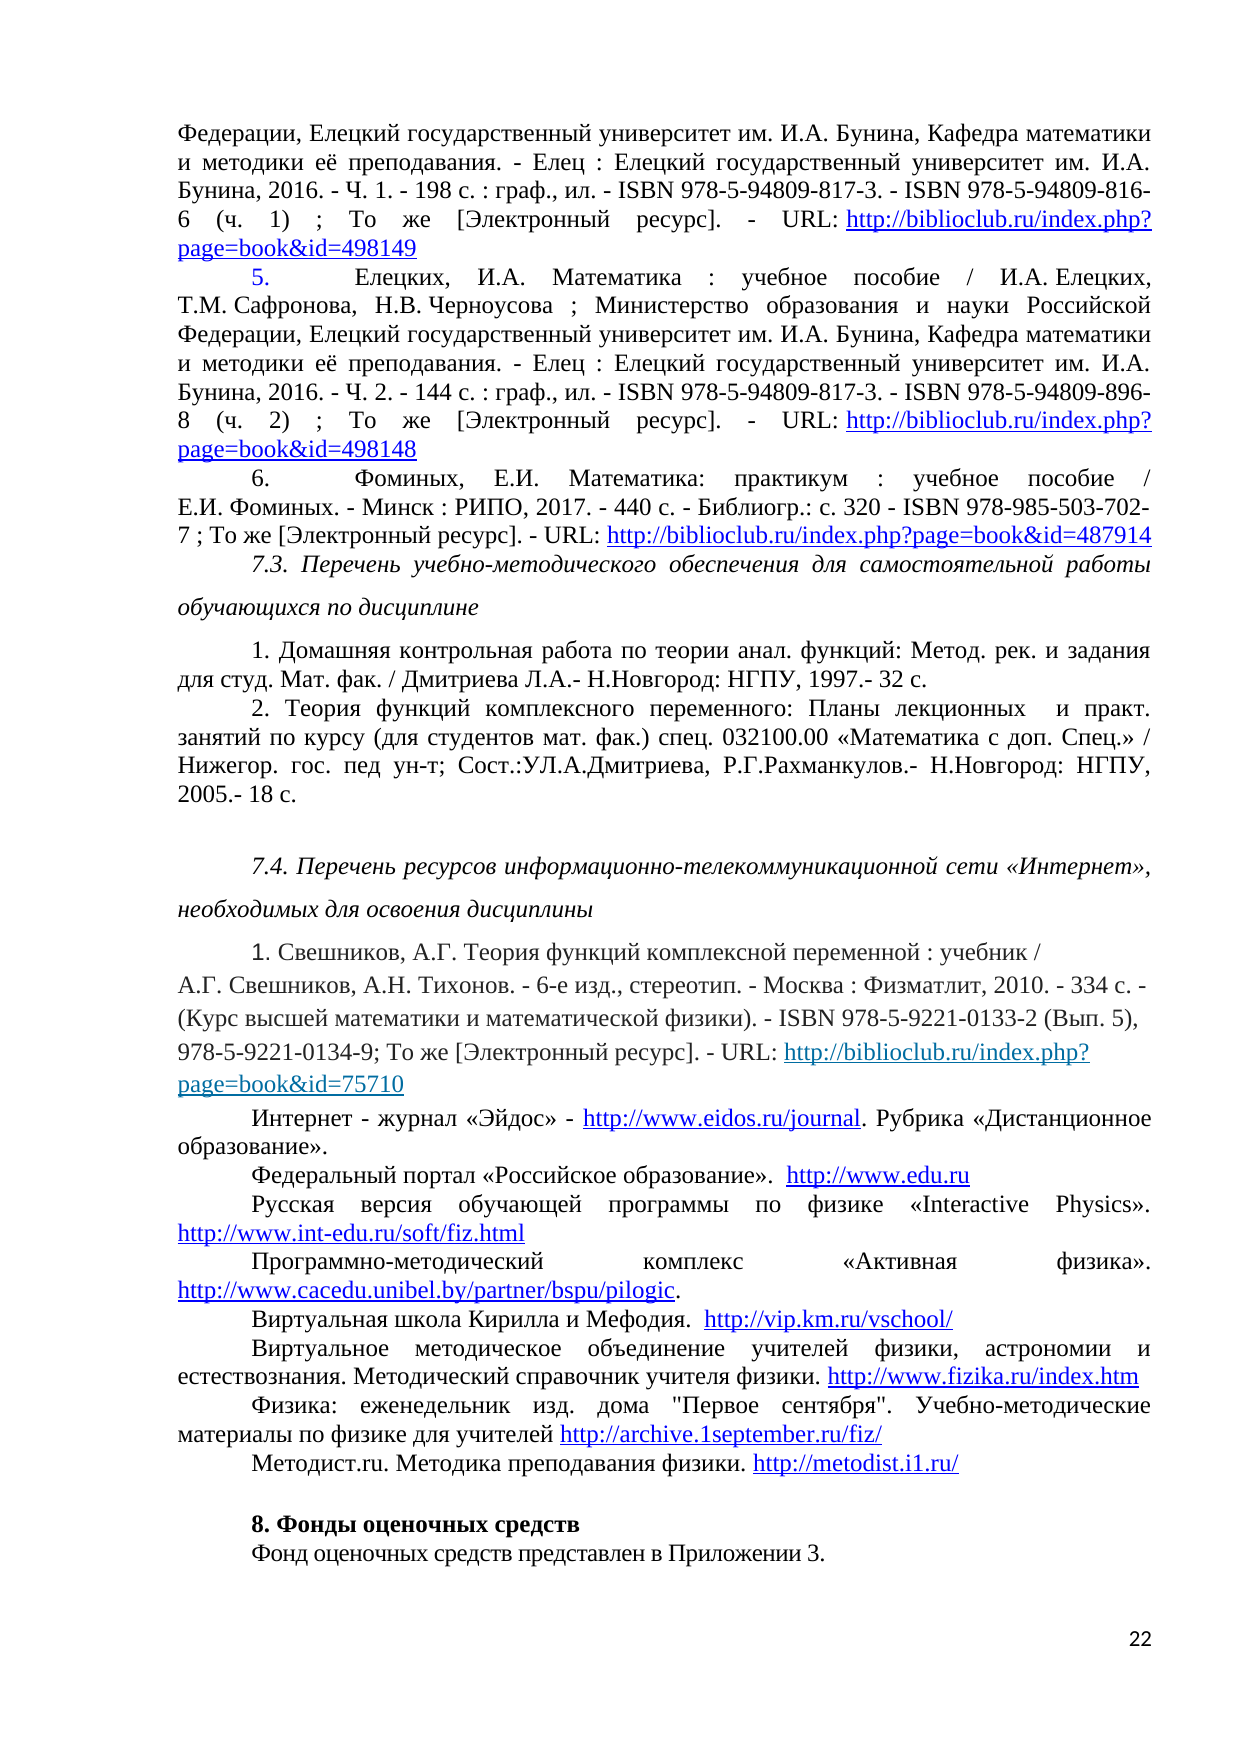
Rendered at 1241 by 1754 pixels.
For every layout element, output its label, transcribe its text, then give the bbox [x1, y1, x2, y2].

text 8. Фонды оценочных средств [177, 1509, 1152, 1538]
text Виртуальное методическое объединение учителей физики, астрономии и естествознания. Методический справочник учителя физики. http://www.fizika.ru/index.htm [177, 1333, 1152, 1390]
text 7.3. Перечень учебно-методического обеспечения для самостоятельной работы обучающихся по дисциплине [177, 549, 1152, 621]
text Русская версия обучающей программы по физике «Interactive Physics». http://www.int-edu.ru/soft/fiz.html [177, 1189, 1152, 1246]
text Физика: еженедельник изд. дома "Первое сентября". Учебно-методические материалы по физике для учителей http://archive.1september.ru/fiz/ [177, 1390, 1152, 1448]
text 1. Свешников, А.Г. Теория функций комплексной переменной : учебник / А.Г. Свешников, А.Н. Тихонов. - 6-е изд., стереотип. - Москва : Физматлит, 2010. - 334 с. - (Курс высшей математики и математической физики). - ISBN 978-5-9221-0133-2 (Вып. 5), 978-5-9221-0134-9; То же [Электронный ресурс]. - URL: http://biblioclub.ru/index.php?page=book&id=75710 [177, 937, 1152, 1098]
text Программно-методический комплекс «Активная физика». http://www.cacedu.unibel.by/partner/bspu/pilogic. [177, 1246, 1152, 1304]
text 1. Домашняя контрольная работа по теории анал. функций: Метод. рек. и задания для студ. Мат. фак. / Дмитриева Л.А.- Н.Новгород: НГПУ, 1997.- 32 с. [177, 636, 1152, 693]
text 7.4. Перечень ресурсов информационно-телекоммуникационной сети «Интернет», необходимых для освоения дисциплины [177, 851, 1152, 923]
text Фонд оценочных средств представлен в Приложении 3. [177, 1538, 1152, 1567]
text Федеральный портал «Российское образование». http://www.edu.ru [177, 1160, 1152, 1189]
text 2. Теория функций комплексного переменного: Планы лекционных и практ. занятий по курсу (для студентов мат. фак.) спец. 032100.00 «Математика с доп. Спец.» / Нижегор. гос. пед ун-т; Сост.:УЛ.А.Дмитриева, Р.Г.Рахманкулов.- Н.Новгород: НГПУ, 2005.- 18 с. [177, 693, 1152, 808]
list Елецких, И.А. Математика : учебное пособие / И.А. Елецких, Т.М. Сафронова, Н.В. Черноусова ; Министерство образования и науки Российской Федерации, Елецкий государственный университет им. И.А. Бунина, Кафедра математики и методики её преподавания. - Елец : Елецкий государственный университет им. И.А. Бунина, 2016. - Ч. 2. - 144 с. : граф., ил. - ISBN 978-5-94809-817-3. - ISBN 978-5-94809-896-8 (ч. 2) ; То же [Электронный ресурс]. - URL: http://biblioclub.ru/index.php?page=book&id=498148 [177, 262, 1152, 463]
text Интернет - журнал «Эйдос» - http://www.eidos.ru/journal. Рубрика «Дистанционное образование». [177, 1103, 1152, 1160]
text Виртуальная школа Кирилла и Мефодия. http://vip.km.ru/vschool/ [177, 1304, 1152, 1333]
text Методист.ru. Методика преподавания физики. http://metodist.i1.ru/ [177, 1448, 1152, 1476]
list Фоминых, Е.И. Математика: практикум : учебное пособие / Е.И. Фоминых. - Минск : РИПО, 2017. - 440 с. - Библиогр.: с. 320 - ISBN 978-985-503-702-7 ; То же [Электронный ресурс]. - URL: http://biblioclub.ru/index.php?page=book&id=487914 [177, 463, 1152, 549]
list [177, 118, 1152, 262]
